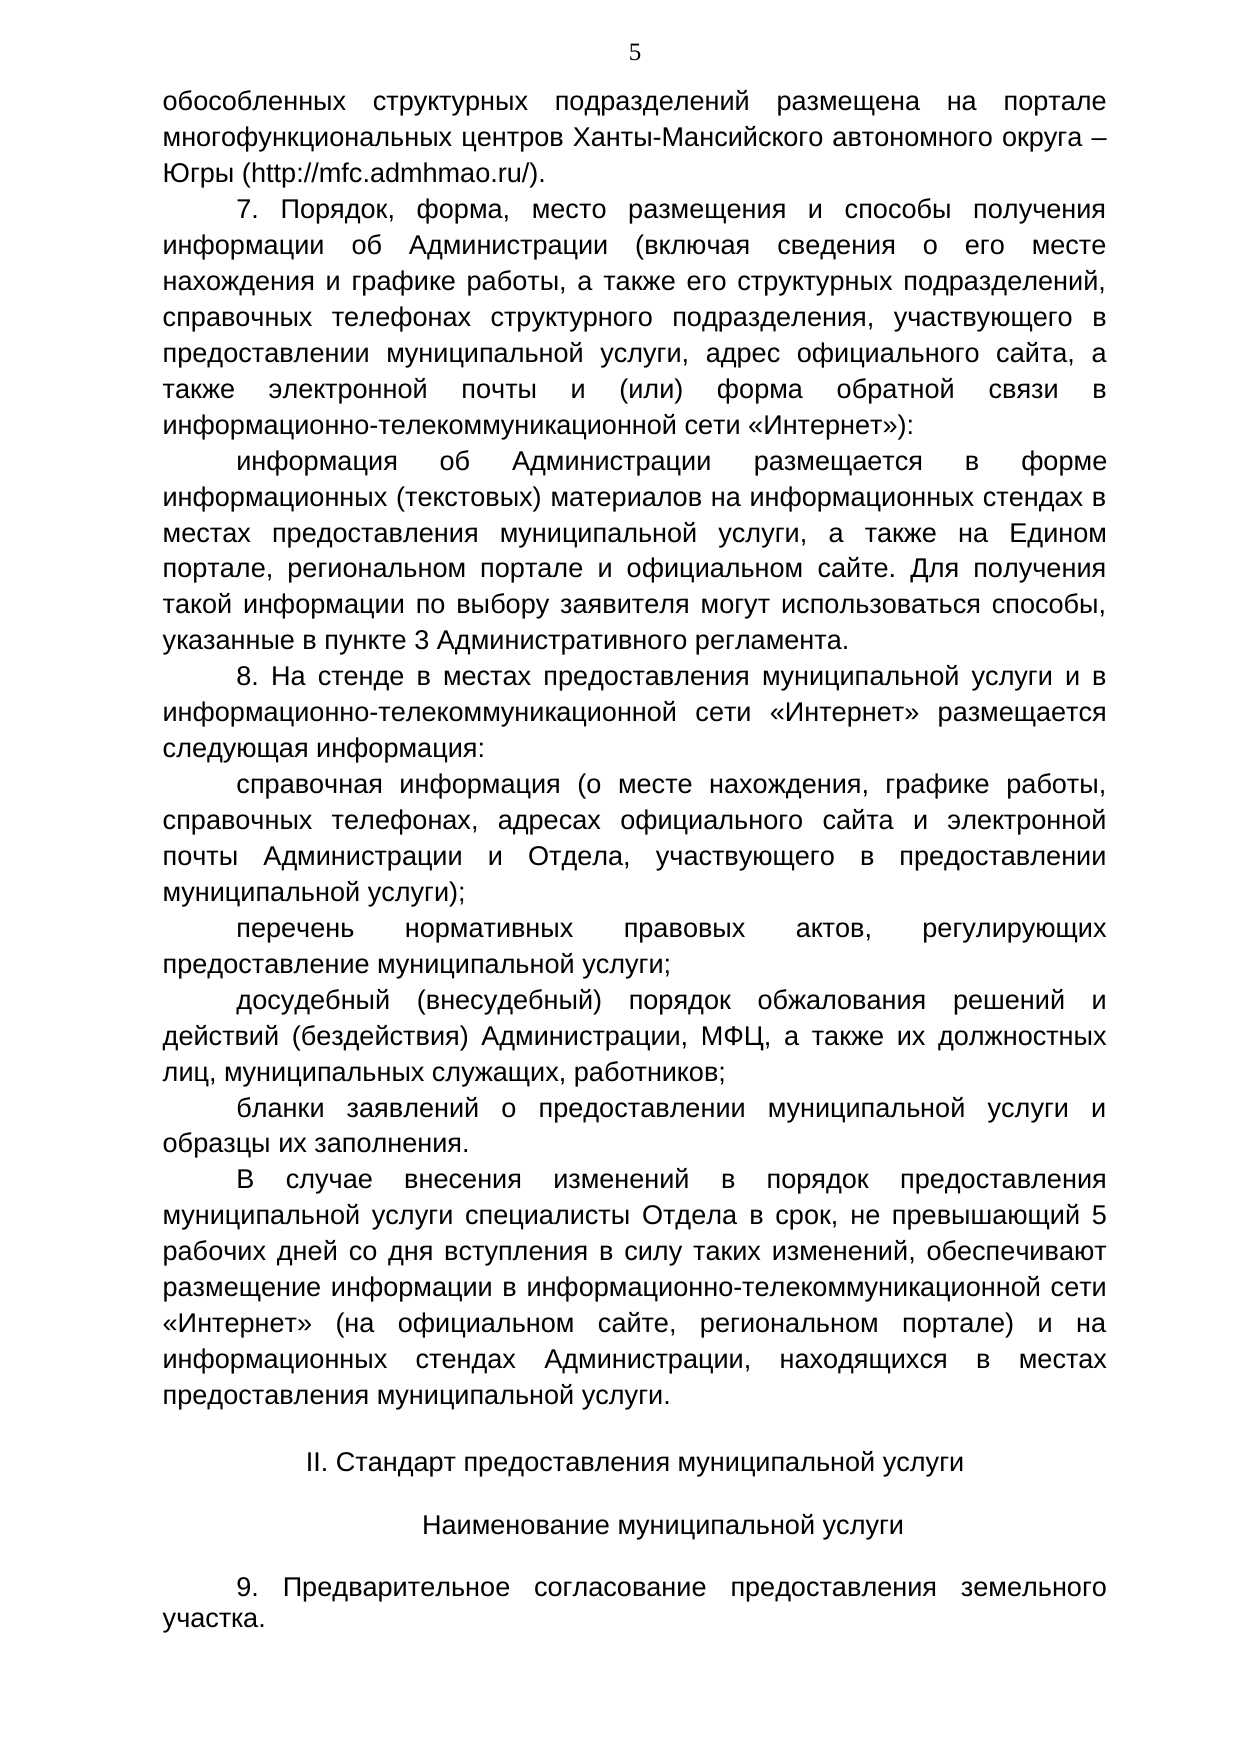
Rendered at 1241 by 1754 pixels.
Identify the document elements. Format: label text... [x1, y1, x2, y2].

text справочная информация (о месте нахождения, графике работы, справочных телефонах, адресах официального сайта и электронной почты Администрации и Отдела, участвующего в предоставлении муниципальной услуги); [162, 768, 1107, 907]
text 9. Предварительное согласование предоставления земельного участка. [162, 1571, 1107, 1634]
text 8. На стенде в местах предоставления муниципальной услуги и в информационно-телекоммуникационной сети «Интернет» размещается следующая информация: [162, 660, 1107, 763]
text 7. Порядок, форма, место размещения и способы получения информации об Администрации (включая сведения о его месте нахождения и графике работы, а также его структурных подразделений, справочных телефонах структурного подразделения, участвующего в предоставлении муниципальной услуги, адрес официального сайта, а также электронной почты и (или) форма обратной связи в информационно-телекоммуникационной сети «Интернет»): [162, 193, 1107, 440]
text Наименование муниципальной услуги [162, 1509, 1107, 1540]
text перечень нормативных правовых актов, регулирующих предоставление муниципальной услуги; [162, 912, 1107, 979]
text бланки заявлений о предоставлении муниципальной услуги и образцы их заполнения. [162, 1092, 1107, 1159]
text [162, 85, 1107, 188]
text В случае внесения изменений в порядок предоставления муниципальной услуги специалисты Отдела в срок, не превышающий 5 рабочих дней со дня вступления в силу таких изменений, обеспечивают размещение информации в информационно-телекоммуникационной сети «Интернет» (на официальном сайте, региональном портале) и на информационных стендах Администрации, находящихся в местах предоставления муниципальной услуги. [162, 1163, 1107, 1410]
text II. Стандарт предоставления муниципальной услуги [162, 1446, 1107, 1477]
text информация об Администрации размещается в форме информационных (текстовых) материалов на информационных стендах в местах предоставления муниципальной услуги, а также на Едином портале, региональном портале и официальном сайте. Для получения такой информации по выбору заявителя могут использоваться способы, указанные в пункте 3 Административного регламента. [162, 445, 1107, 656]
text досудебный (внесудебный) порядок обжалования решений и действий (бездействия) Администрации, МФЦ, а также их должностных лиц, муниципальных служащих, работников; [162, 984, 1107, 1087]
